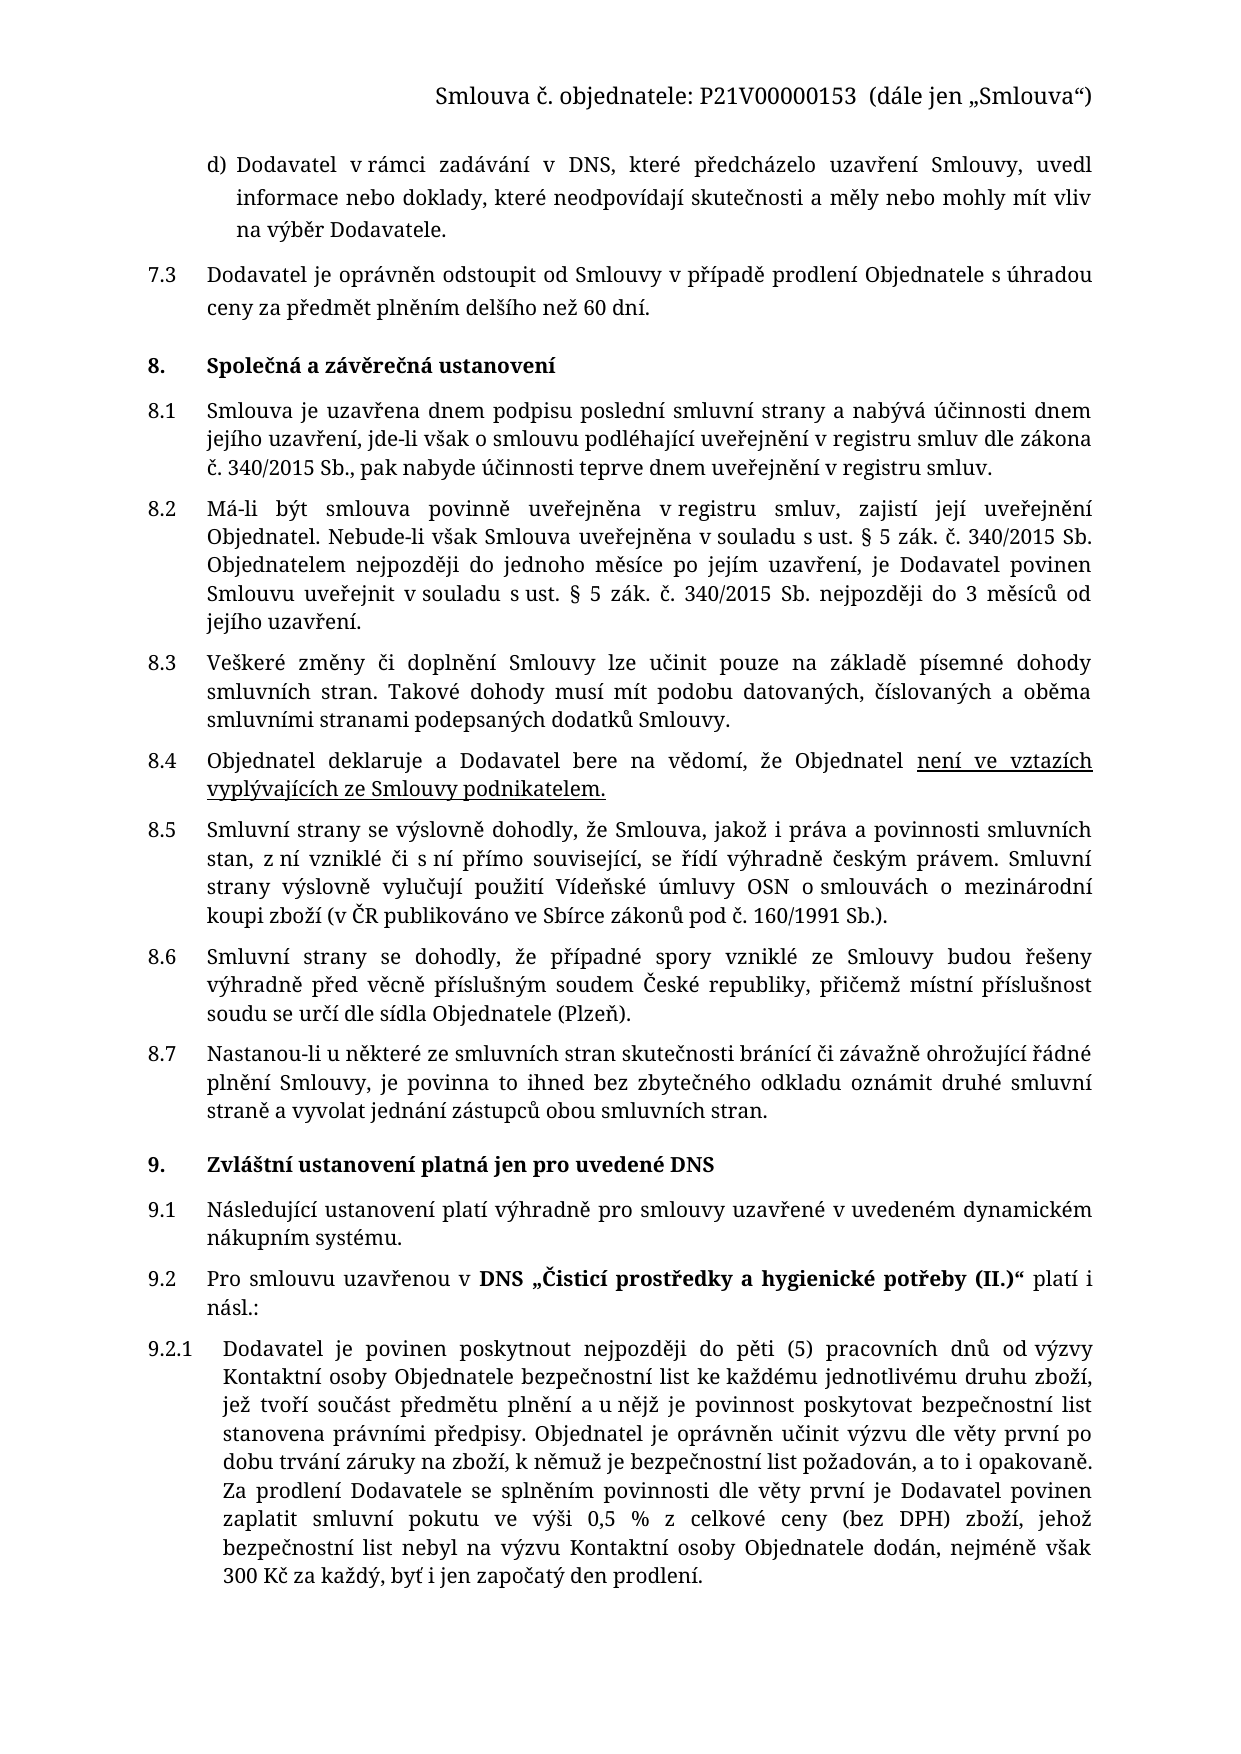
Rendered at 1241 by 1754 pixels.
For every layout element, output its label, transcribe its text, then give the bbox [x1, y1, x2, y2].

list Smluvní strany se výslovně dohodly, že Smlouva, jakož i práva a povinnosti smluvních stan, z ní vzniklé či s ní přímo související, se řídí výhradně českým právem. Smluvní strany výslovně vylučují použití Vídeňské úmluvy OSN o smlouvách o mezinárodní koupi zboží (v ČR publikováno ve Sbírce zákonů pod č. 160/1991 Sb.). [148, 816, 1093, 929]
list Nastanou-li u některé ze smluvních stran skutečnosti bránící či závažně ohrožující řádné plnění Smlouvy, je povinna to ihned bez zbytečného odkladu oznámit druhé smluvní straně a vyvolat jednání zástupců obou smluvních stran. [148, 1039, 1093, 1125]
list Dodavatel je povinen poskytnout nejpozději do pěti (5) pracovních dnů od výzvy Kontaktní osoby Objednatele bezpečnostní list ke každému jednotlivému druhu zboží, jež tvoří součást předmětu plnění a u nějž je povinnost poskytovat bezpečnostní list stanovena právními předpisy. Objednatel je oprávněn učinit výzvu dle věty první po dobu trvání záruky na zboží, k němuž je bezpečnostní list požadován, a to i opakovaně. Za prodlení Dodavatele se splněním povinnosti dle věty první je Dodavatel povinen zaplatit smluvní pokutu ve výši 0,5 % z celkové ceny (bez DPH) zboží, jehož bezpečnostní list nebyl na výzvu Kontaktní osoby Objednatele dodán, nejméně však 300 Kč za každý, byť i jen započatý den prodlení. [148, 1334, 1093, 1590]
list Následující ustanovení platí výhradně pro smlouvy uzavřené v uvedeném dynamickém nákupním systému. [148, 1195, 1093, 1252]
list Dodavatel v rámci zadávání v DNS, které předcházelo uzavření Smlouvy, uvedl informace nebo doklady, které neodpovídají skutečnosti a měly nebo mohly mít vliv na výběr Dodavatele. [207, 150, 1093, 244]
list Pro smlouvu uzavřenou v DNS „Čisticí prostředky a hygienické potřeby (II.)“ platí i násl.: [148, 1264, 1093, 1321]
list Dodavatel je oprávněn odstoupit od Smlouvy v případě prodlení Objednatele s úhradou ceny za předmět plněním delšího než 60 dní. [148, 261, 1093, 322]
list Veškeré změny či doplnění Smlouvy lze učinit pouze na základě písemné dohody smluvních stran. Takové dohody musí mít podobu datovaných, číslovaných a oběma smluvními stranami podepsaných dodatků Smlouvy. [148, 648, 1093, 734]
list Má-li být smlouva povinně uveřejněna v registru smluv, zajistí její uveřejnění Objednatel. Nebude-li však Smlouva uveřejněna v souladu s ust. § 5 zák. č. 340/2015 Sb. Objednatelem nejpozději do jednoho měsíce po jejím uzavření, je Dodavatel povinen Smlouvu uveřejnit v souladu s ust. § 5 zák. č. 340/2015 Sb. nejpozději do 3 měsíců od jejího uzavření. [148, 494, 1093, 636]
list Společná a závěrečná ustanovení [148, 351, 1093, 379]
list Objednatel deklaruje a Dodavatel bere na vědomí, že Objednatel není ve vztazích vyplývajících ze Smlouvy podnikatelem. [148, 746, 1093, 803]
list Smluvní strany se dohodly, že případné spory vzniklé ze Smlouvy budou řešeny výhradně před věcně příslušným soudem České republiky, přičemž místní příslušnost soudu se určí dle sídla Objednatele (Plzeň). [148, 942, 1093, 1027]
list Zvláštní ustanovení platná jen pro uvedené DNS [148, 1150, 1093, 1178]
list Smlouva je uzavřena dnem podpisu poslední smluvní strany a nabývá účinnosti dnem jejího uzavření, jde-li však o smlouvu podléhající uveřejnění v registru smluv dle zákona č. 340/2015 Sb., pak nabyde účinnosti teprve dnem uveřejnění v registru smluv. [148, 396, 1093, 481]
